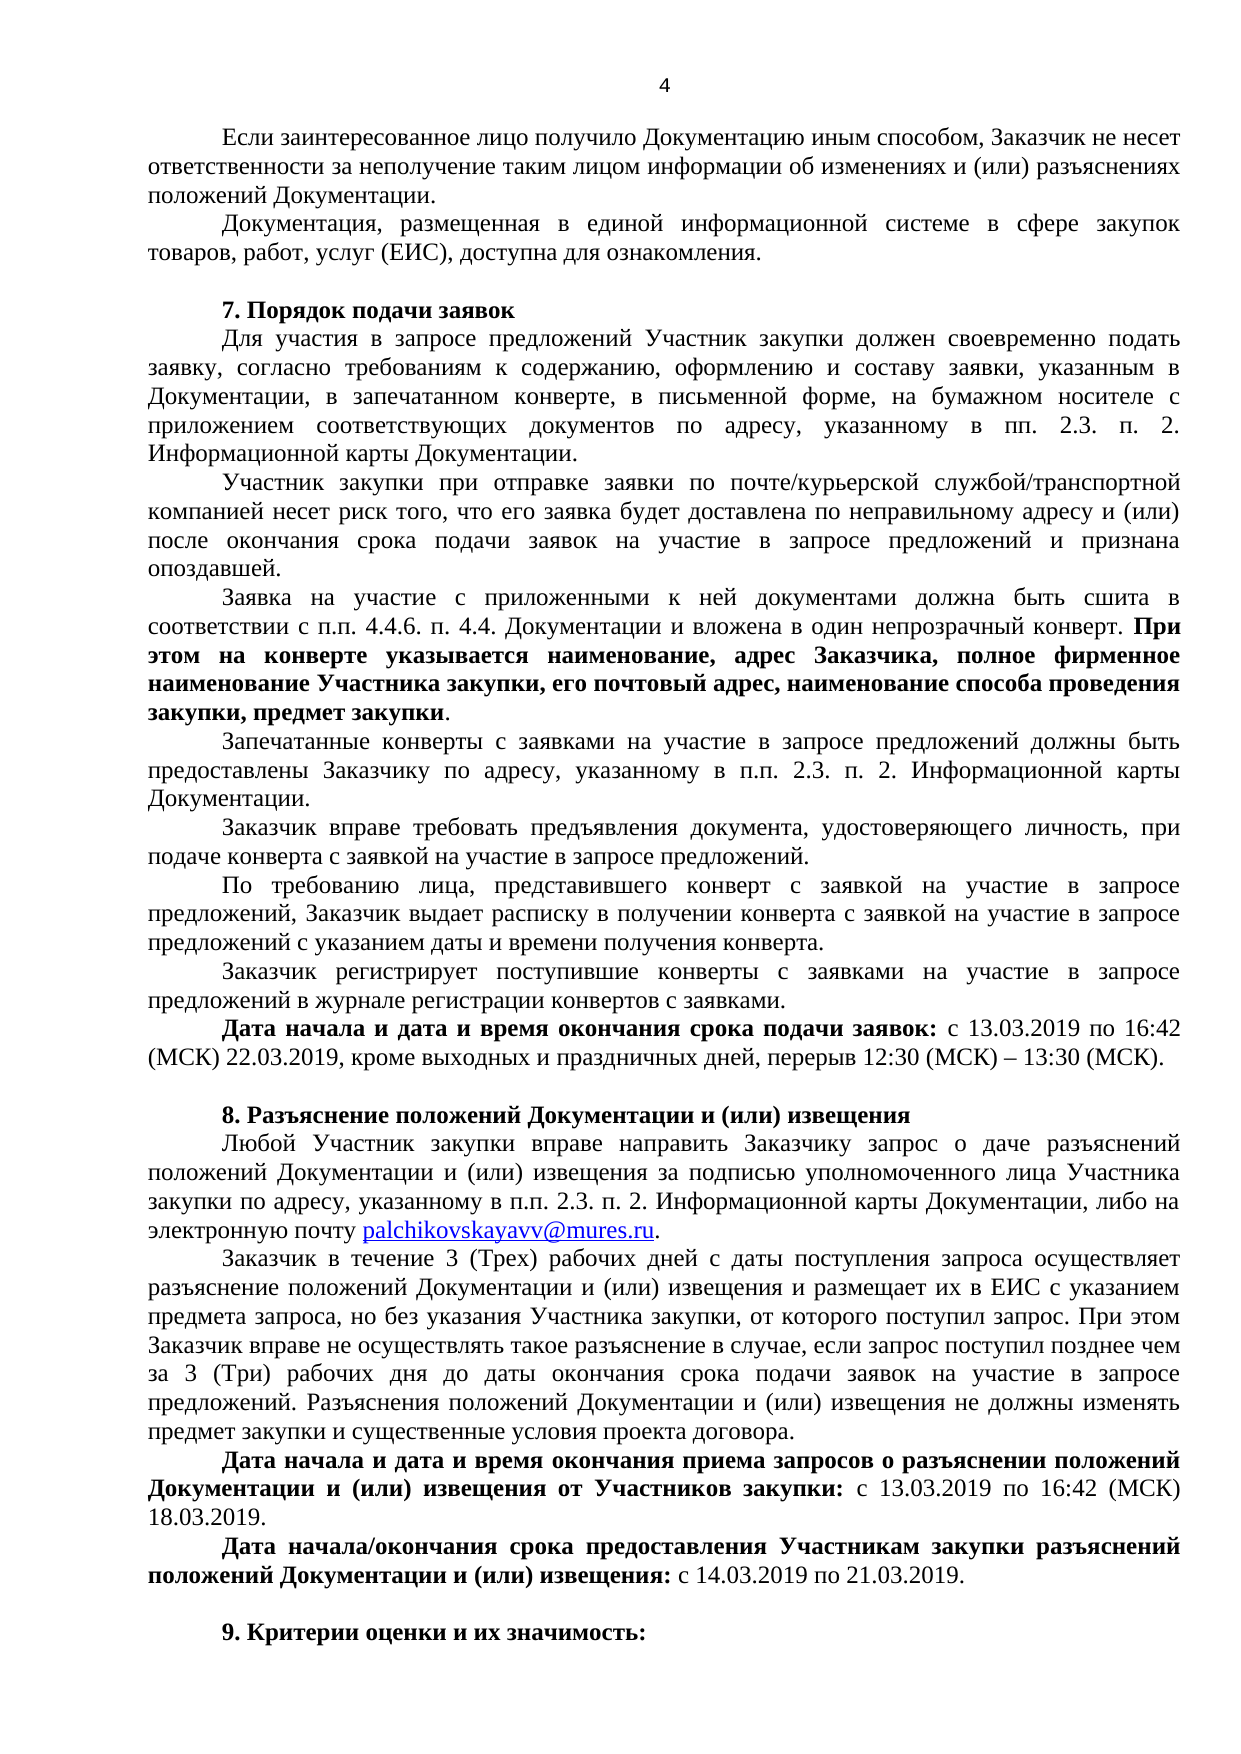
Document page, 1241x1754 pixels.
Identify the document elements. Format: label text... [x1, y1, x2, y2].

text Дата начала и дата и время окончания срока подачи заявок: с 13.03.2019 по 16:42 (МСК) 22.03.2019, кроме выходных и праздничных дней, перерыв 12:30 (МСК) – 13:30 (МСК). [148, 1013, 1181, 1071]
text Дата начала/окончания срока предоставления Участникам закупки разъяснений положений Документации и (или) извещения: с 14.03.2019 по 21.03.2019. [148, 1531, 1181, 1588]
text Дата начала и дата и время окончания приема запросов о разъяснении положений Документации и (или) извещения от Участников закупки: с 13.03.2019 по 16:42 (МСК) 18.03.2019. [148, 1445, 1181, 1531]
text Любой Участник закупки вправе направить Заказчику запрос о даче разъяснений положений Документации и (или) извещения за подписью уполномоченного лица Участника закупки по адресу, указанному в п.п. 2.3. п. 2. Информационной карты Документации, либо на электронную почту palchikovskayavv@mures.ru. [148, 1128, 1181, 1243]
text Заказчик в течение 3 (Трех) рабочих дней с даты поступления запроса осуществляет разъяснение положений Документации и (или) извещения и размещает их в ЕИС с указанием предмета запроса, но без указания Участника закупки, от которого поступил запрос. При этом Заказчик вправе не осуществлять такое разъяснение в случае, если запрос поступил позднее чем за 3 (Три) рабочих дня до даты окончания срока подачи заявок на участие в запросе предложений. Разъяснения положений Документации и (или) извещения не должны изменять предмет закупки и существенные условия проекта договора. [148, 1243, 1181, 1445]
text Если заинтересованное лицо получило Документацию иным способом, Заказчик не несет ответственности за неполучение таким лицом информации об изменениях и (или) разъяснениях положений Документации. [148, 122, 1181, 208]
text 9. Критерии оценки и их значимость: [148, 1617, 1181, 1646]
text Запечатанные конверты с заявками на участие в запросе предложений должны быть предоставлены Заказчику по адресу, указанному в п.п. 2.3. п. 2. Информационной карты Документации. [148, 726, 1181, 812]
text Участник закупки при отправке заявки по почте/курьерской службой/транспортной компанией несет риск того, что его заявка будет доставлена по неправильному адресу и (или) после окончания срока подачи заявок на участие в запросе предложений и признана опоздавшей. [148, 467, 1181, 582]
text Заказчик вправе требовать предъявления документа, удостоверяющего личность, при подаче конверта с заявкой на участие в запросе предложений. [148, 812, 1181, 870]
text Заявка на участие с приложенными к ней документами должна быть сшита в соответствии с п.п. 4.4.6. п. 4.4. Документации и вложена в один непрозрачный конверт. При этом на конверте указывается наименование, адрес Заказчика, полное фирменное наименование Участника закупки, его почтовый адрес, наименование способа проведения закупки, предмет закупки. [148, 582, 1181, 726]
text 8. Разъяснение положений Документации и (или) извещения [148, 1100, 1181, 1128]
text 7. Порядок подачи заявок [148, 295, 1181, 323]
text По требованию лица, представившего конверт с заявкой на участие в запросе предложений, Заказчик выдает расписку в получении конверта с заявкой на участие в запросе предложений с указанием даты и времени получения конверта. [148, 870, 1181, 956]
text Для участия в запросе предложений Участник закупки должен своевременно подать заявку, согласно требованиям к содержанию, оформлению и составу заявки, указанным в Документации, в запечатанном конверте, в письменной форме, на бумажном носителе с приложением соответствующих документов по адресу, указанному в пп. 2.3. п. 2. Информационной карты Документации. [148, 323, 1181, 467]
text Документация, размещенная в единой информационной системе в сфере закупок товаров, работ, услуг (ЕИС), доступна для ознакомления. [148, 208, 1181, 266]
text Заказчик регистрирует поступившие конверты с заявками на участие в запросе предложений в журнале регистрации конвертов с заявками. [148, 956, 1181, 1013]
